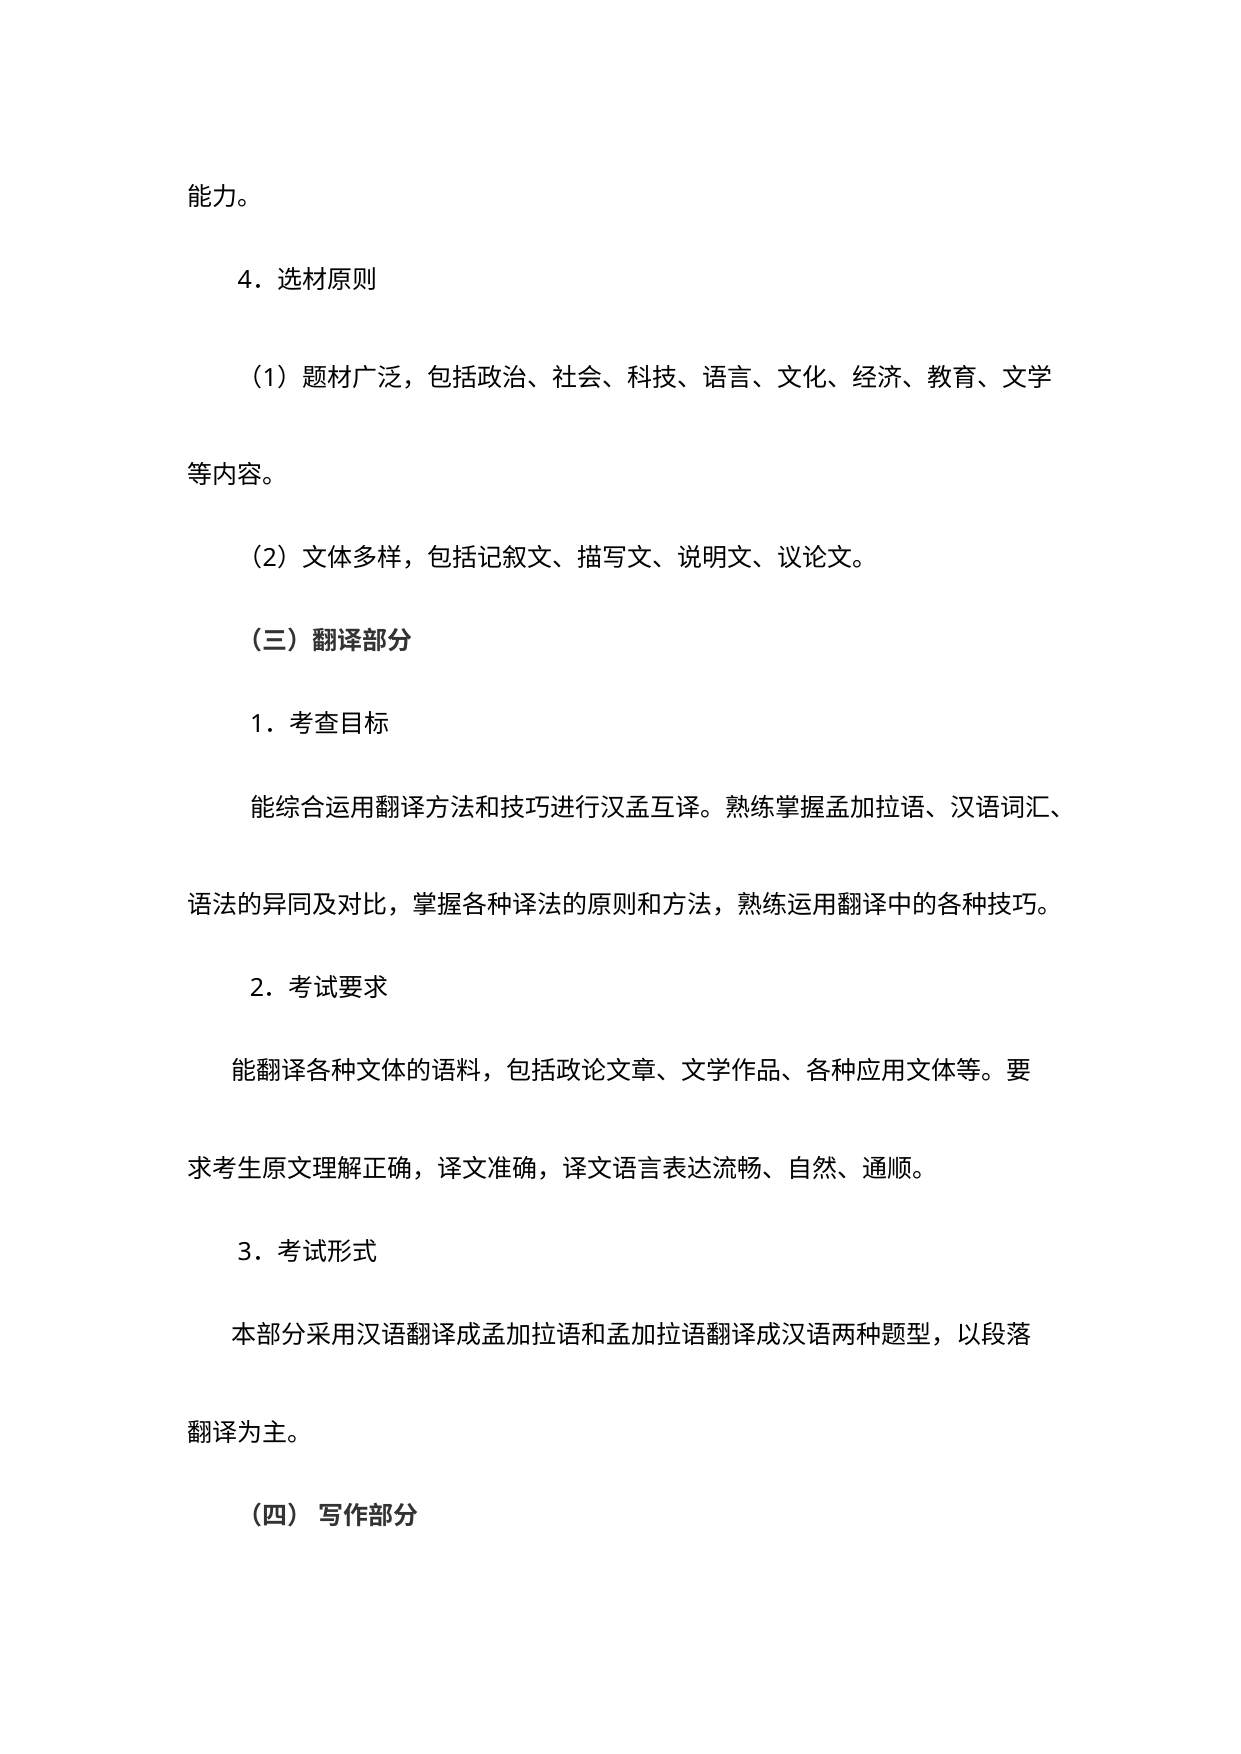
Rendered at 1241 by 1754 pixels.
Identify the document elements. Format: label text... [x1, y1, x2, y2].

text 1．考查目标 [187, 689, 1053, 754]
text 2．考试要求 [187, 953, 1053, 1018]
text （四） 写作部分 [187, 1481, 1053, 1546]
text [187, 162, 1053, 227]
text 能翻译各种文体的语料，包括政论文章、文学作品、各种应用文体等。要求考生原文理解正确，译文准确，译文语言表达流畅、自然、通顺。 [187, 1036, 1053, 1199]
text 3．考试形式 [187, 1217, 1053, 1282]
text （2）文体多样，包括记叙文、描写文、说明文、议论文。 [187, 523, 1053, 588]
text 4．选材原则 （1）题材广泛，包括政治、社会、科技、语言、文化、经济、教育、文学等内容。 [187, 245, 1053, 505]
text 本部分采用汉语翻译成孟加拉语和孟加拉语翻译成汉语两种题型，以段落翻译为主。 [187, 1300, 1053, 1463]
text 能综合运用翻译方法和技巧进行汉孟互译。熟练掌握孟加拉语、汉语词汇、语法的异同及对比，掌握各种译法的原则和方法，熟练运用翻译中的各种技巧。 [187, 773, 1053, 935]
text （三）翻译部分 [187, 606, 1053, 671]
